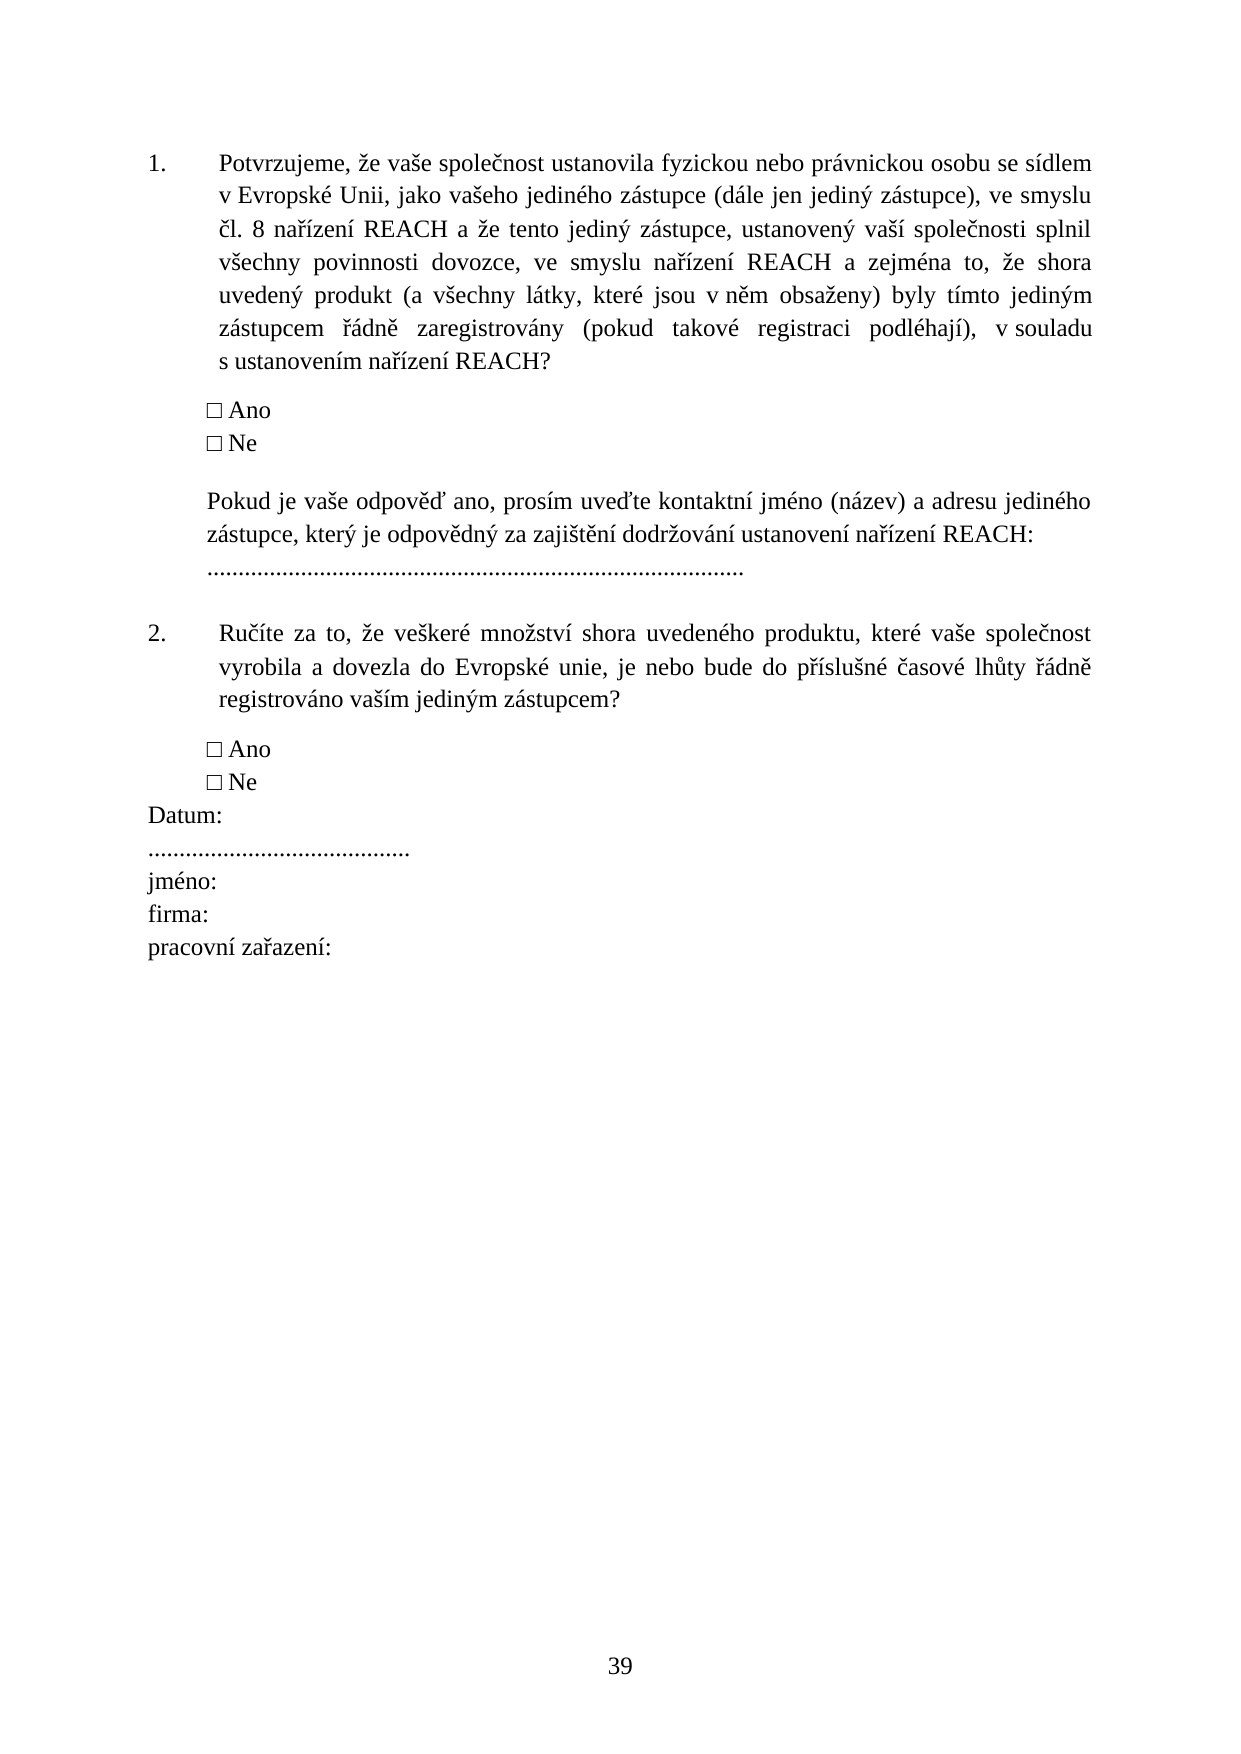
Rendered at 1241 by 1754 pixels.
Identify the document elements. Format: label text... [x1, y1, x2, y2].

text firma: [148, 899, 1093, 928]
list Potvrzujeme, že vaše společnost ustanovila fyzickou nebo právnickou osobu se sídlem v Evropské Unii, jako vašeho jediného zástupce (dále jen jediný zástupce), ve smyslu čl. 8 nařízení REACH a že tento jediný zástupce, ustanovený vaší společnosti splnil všechny povinnosti dovozce, ve smyslu nařízení REACH a zejména to, že shora uvedený produkt (a všechny látky, které jsou v něm obsaženy) byly tímto jediným zástupcem řádně zaregistrovány (pokud takové registraci podléhají), v souladu s ustanovením nařízení REACH? [148, 148, 1093, 374]
text □ Ano [207, 395, 1093, 424]
text .......................................... [148, 833, 1093, 862]
text Datum: [148, 800, 1093, 829]
text ...................................................................................... [207, 552, 1093, 581]
text □ Ne [207, 767, 1093, 796]
text jméno: [148, 866, 1093, 895]
text □ Ano [207, 734, 1093, 763]
text pracovní zařazení: [148, 932, 1093, 961]
text Pokud je vaše odpověď ano, prosím uveďte kontaktní jméno (název) a adresu jediného zástupce, který je odpovědný za zajištění dodržování ustanovení nařízení REACH: [207, 486, 1093, 548]
list Ručíte za to, že veškeré množství shora uvedeného produktu, které vaše společnost vyrobila a dovezla do Evropské unie, je nebo bude do příslušné časové lhůty řádně registrováno vaším jediným zástupcem? [148, 618, 1093, 713]
text □ Ne [207, 428, 1093, 457]
